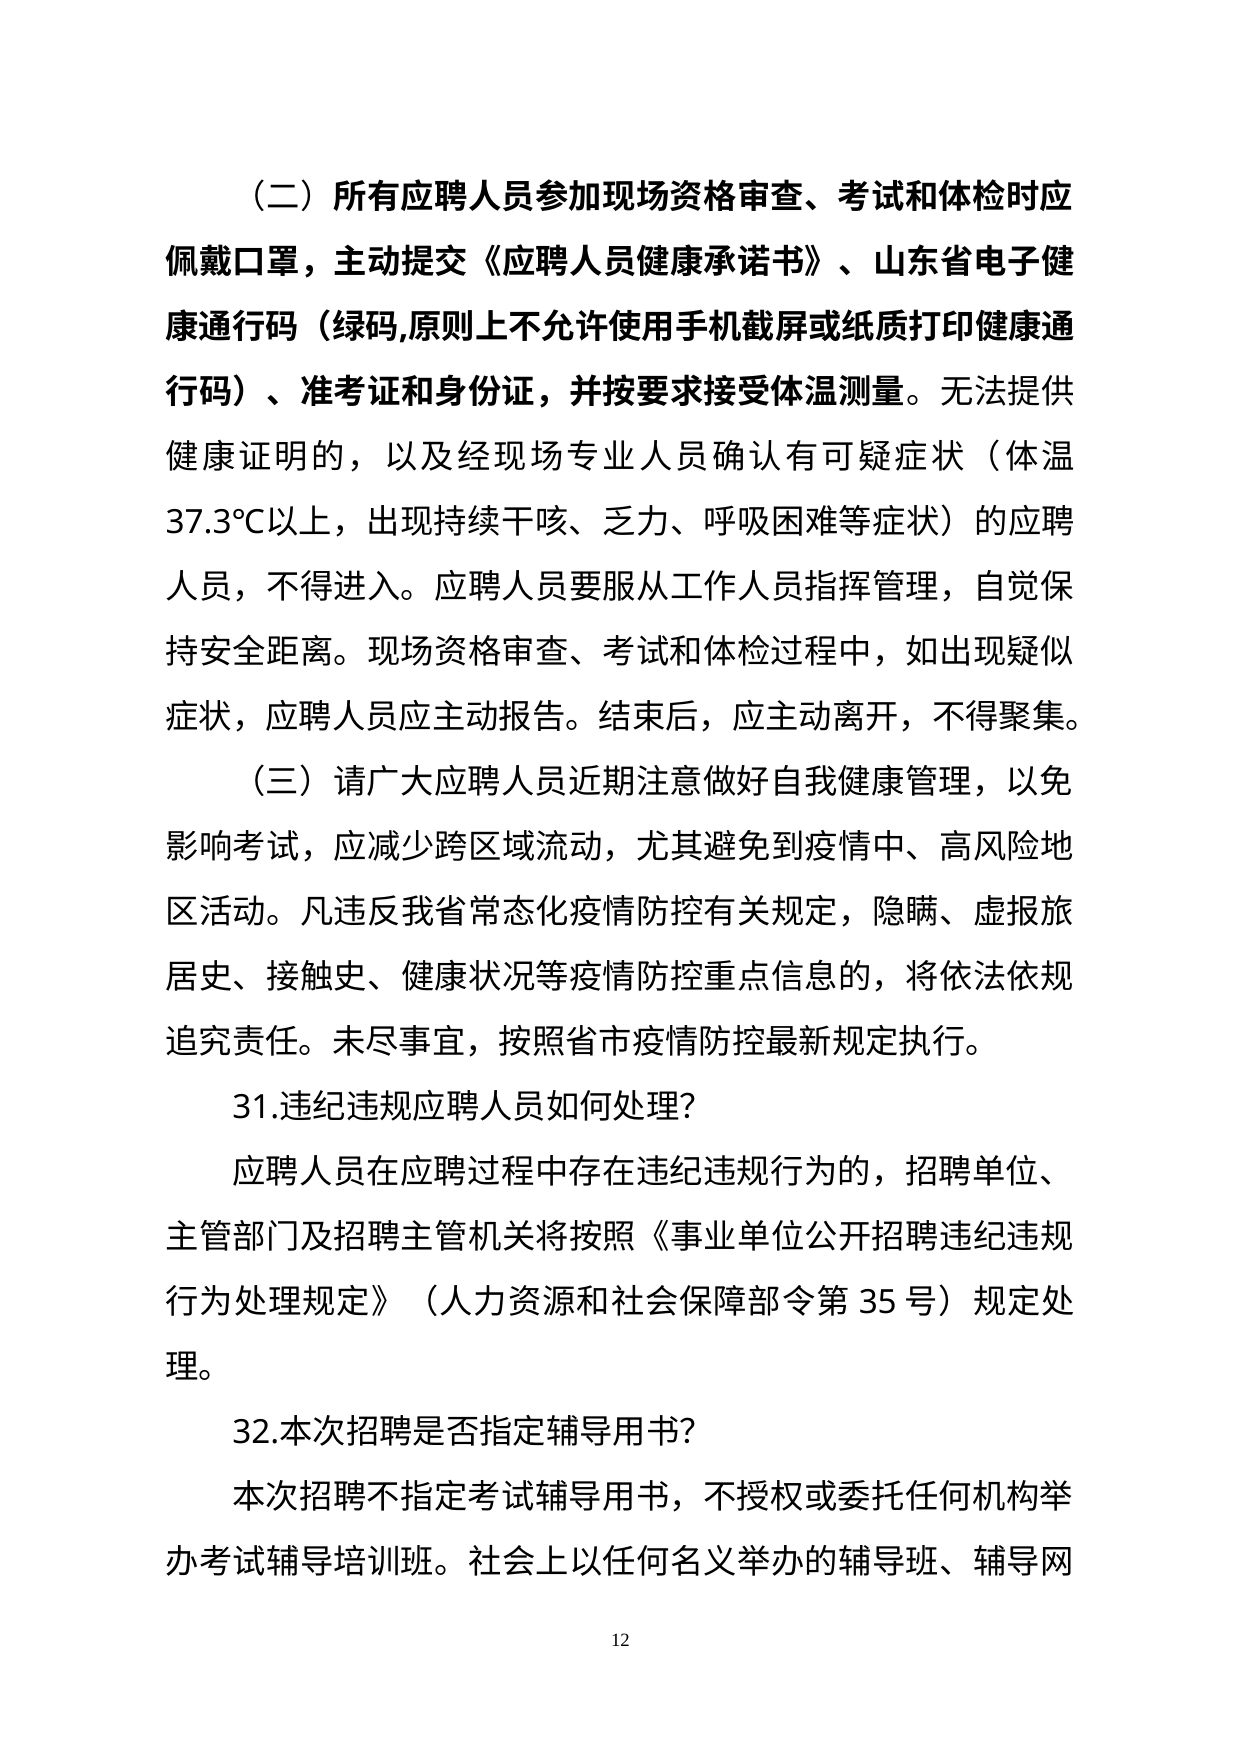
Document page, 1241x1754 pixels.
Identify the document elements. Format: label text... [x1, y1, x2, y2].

text 31.违纪违规应聘人员如何处理？ [165, 1072, 1075, 1137]
text 32.本次招聘是否指定辅导用书？ [165, 1397, 1075, 1462]
text （二）所有应聘人员参加现场资格审查、考试和体检时应佩戴口罩，主动提交《应聘人员健康承诺书》、山东省电子健康通行码（绿码,原则上不允许使用手机截屏或纸质打印健康通行码）、准考证和身份证，并按要求接受体温测量。无法提供健康证明的，以及经现场专业人员确认有可疑症状（体温37.3℃以上，出现持续干咳、乏力、呼吸困难等症状）的应聘人员，不得进入。应聘人员要服从工作人员指挥管理，自觉保持安全距离。现场资格审查、考试和体检过程中，如出现疑似症状，应聘人员应主动报告。结束后，应主动离开，不得聚集。 [165, 162, 1075, 747]
text 应聘人员在应聘过程中存在违纪违规行为的，招聘单位、主管部门及招聘主管机关将按照《事业单位公开招聘违纪违规行为处理规定》（人力资源和社会保障部令第35号）规定处理。 [165, 1137, 1075, 1397]
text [165, 1462, 1075, 1592]
text （三）请广大应聘人员近期注意做好自我健康管理，以免影响考试，应减少跨区域流动，尤其避免到疫情中、高风险地区活动。凡违反我省常态化疫情防控有关规定，隐瞒、虚报旅居史、接触史、健康状况等疫情防控重点信息的，将依法依规追究责任。未尽事宜，按照省市疫情防控最新规定执行。 [165, 747, 1075, 1072]
